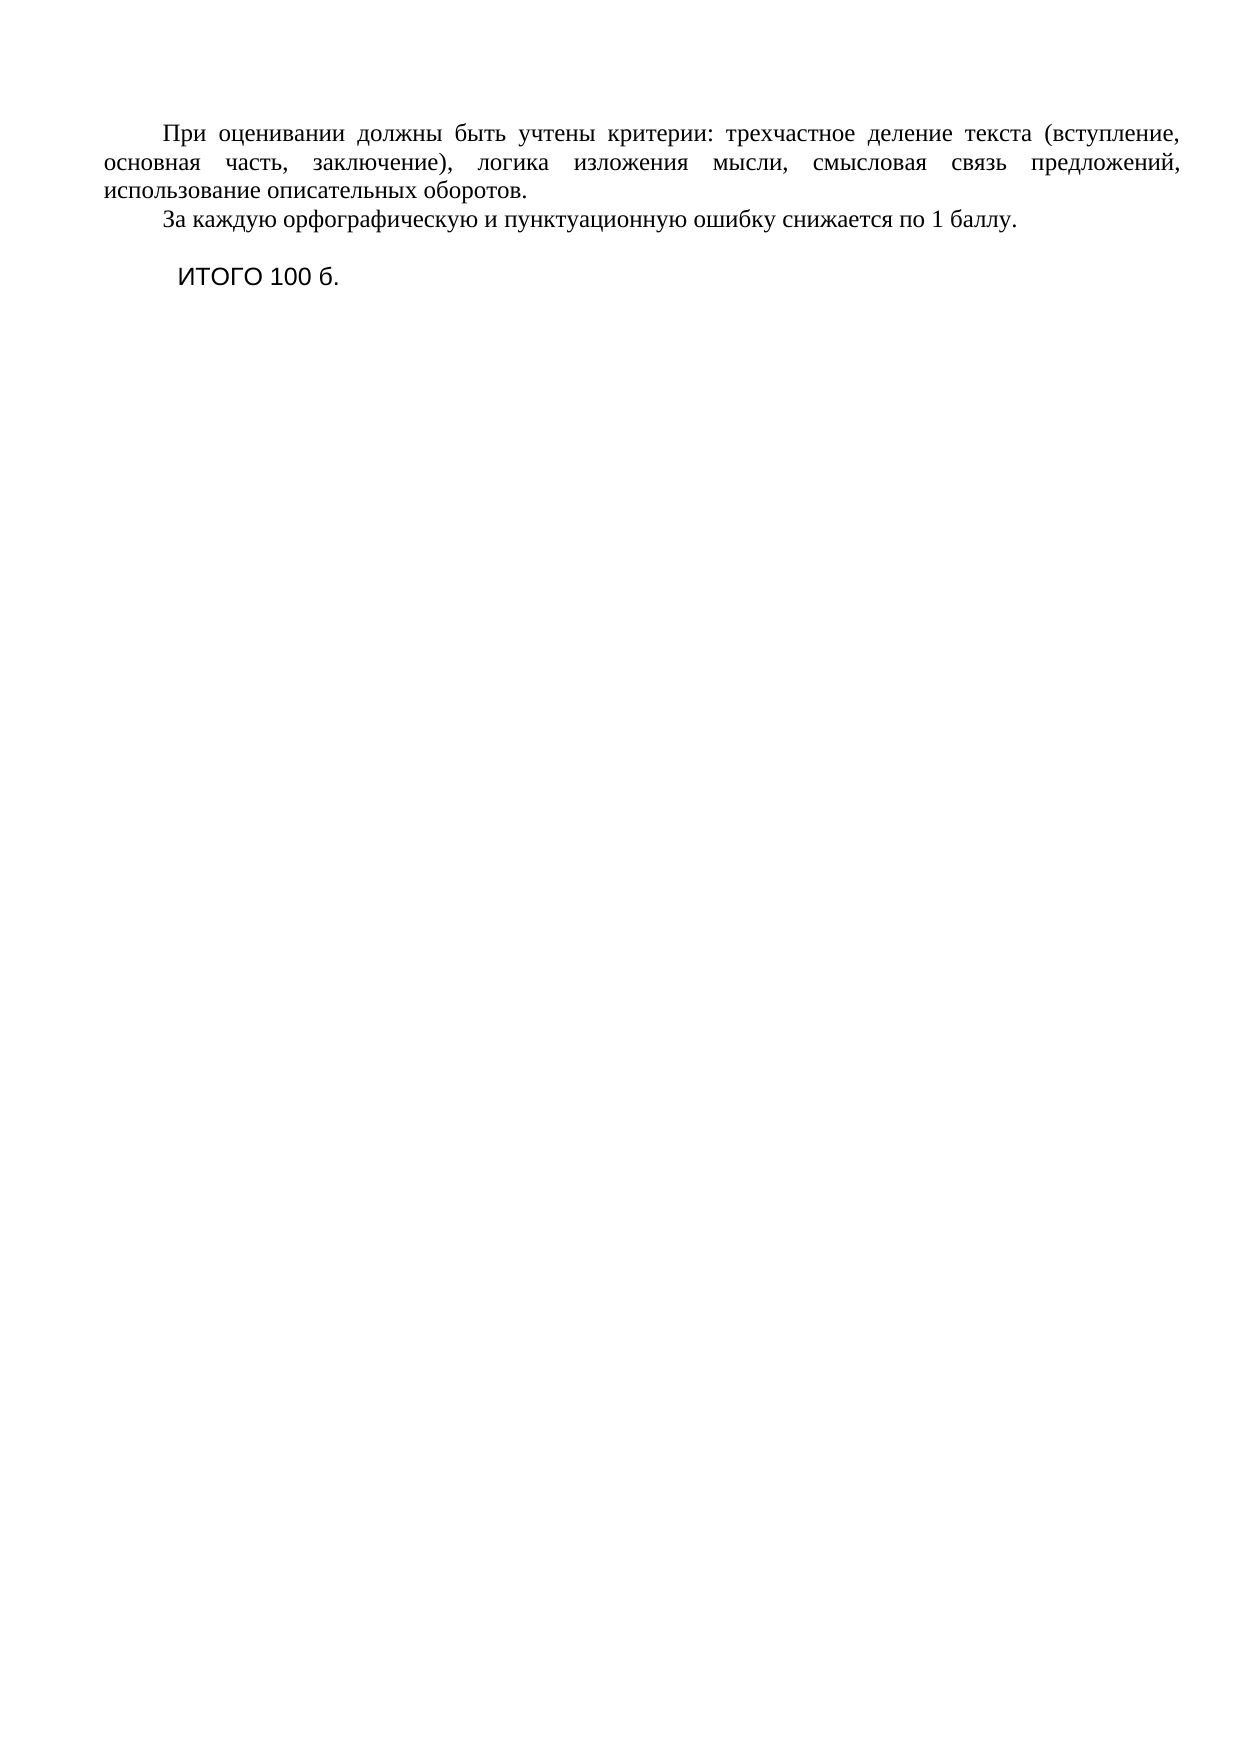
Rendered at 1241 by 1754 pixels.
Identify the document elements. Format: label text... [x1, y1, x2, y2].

text При оценивании должны быть учтены критерии: трехчастное деление текста (вступление, основная часть, заключение), логика изложения мысли, смысловая связь предложений, использование описательных оборотов. [103, 118, 1181, 204]
text За каждую орфографическую и пунктуационную ошибку снижается по 1 баллу. [103, 204, 1181, 233]
text ИТОГО 100 б. [103, 262, 1181, 291]
